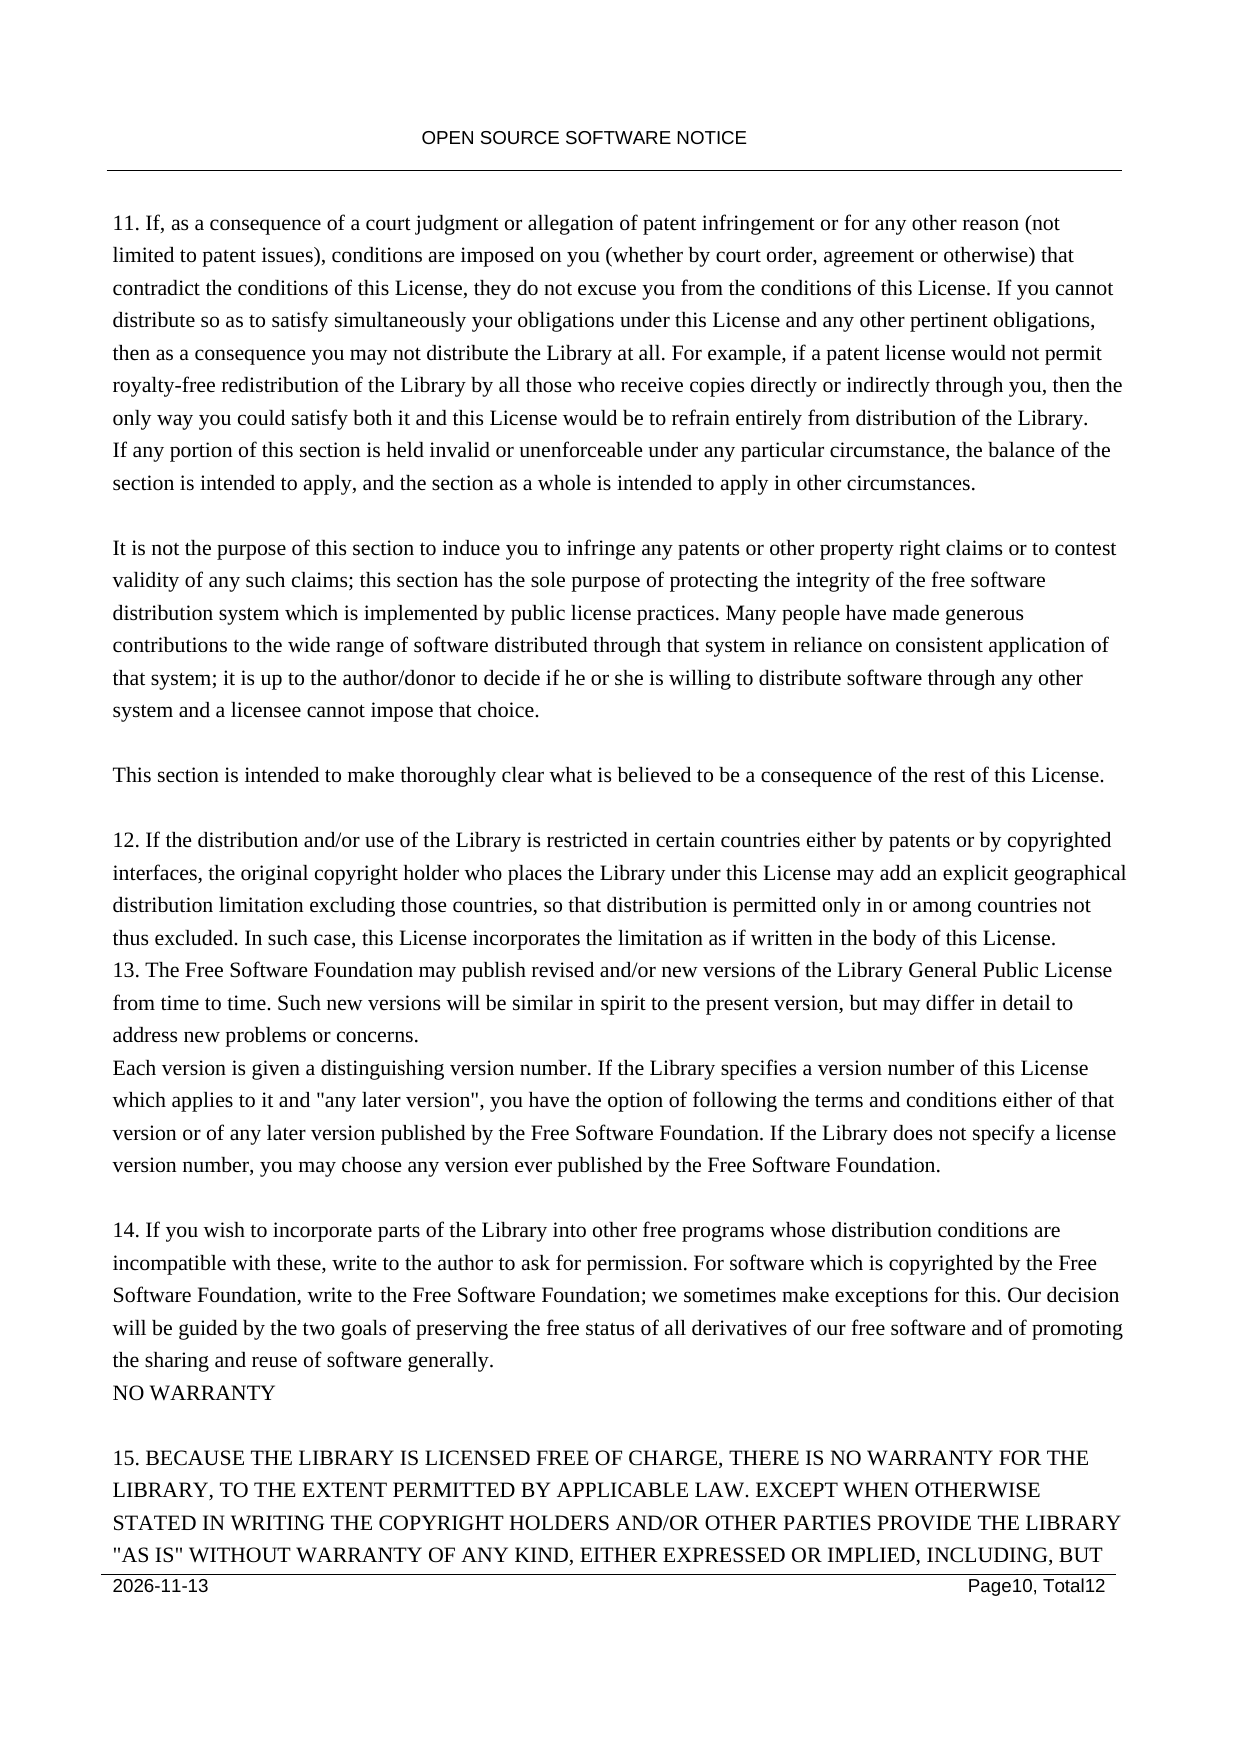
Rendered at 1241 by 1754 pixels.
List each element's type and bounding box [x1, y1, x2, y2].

text [112, 206, 1128, 1571]
